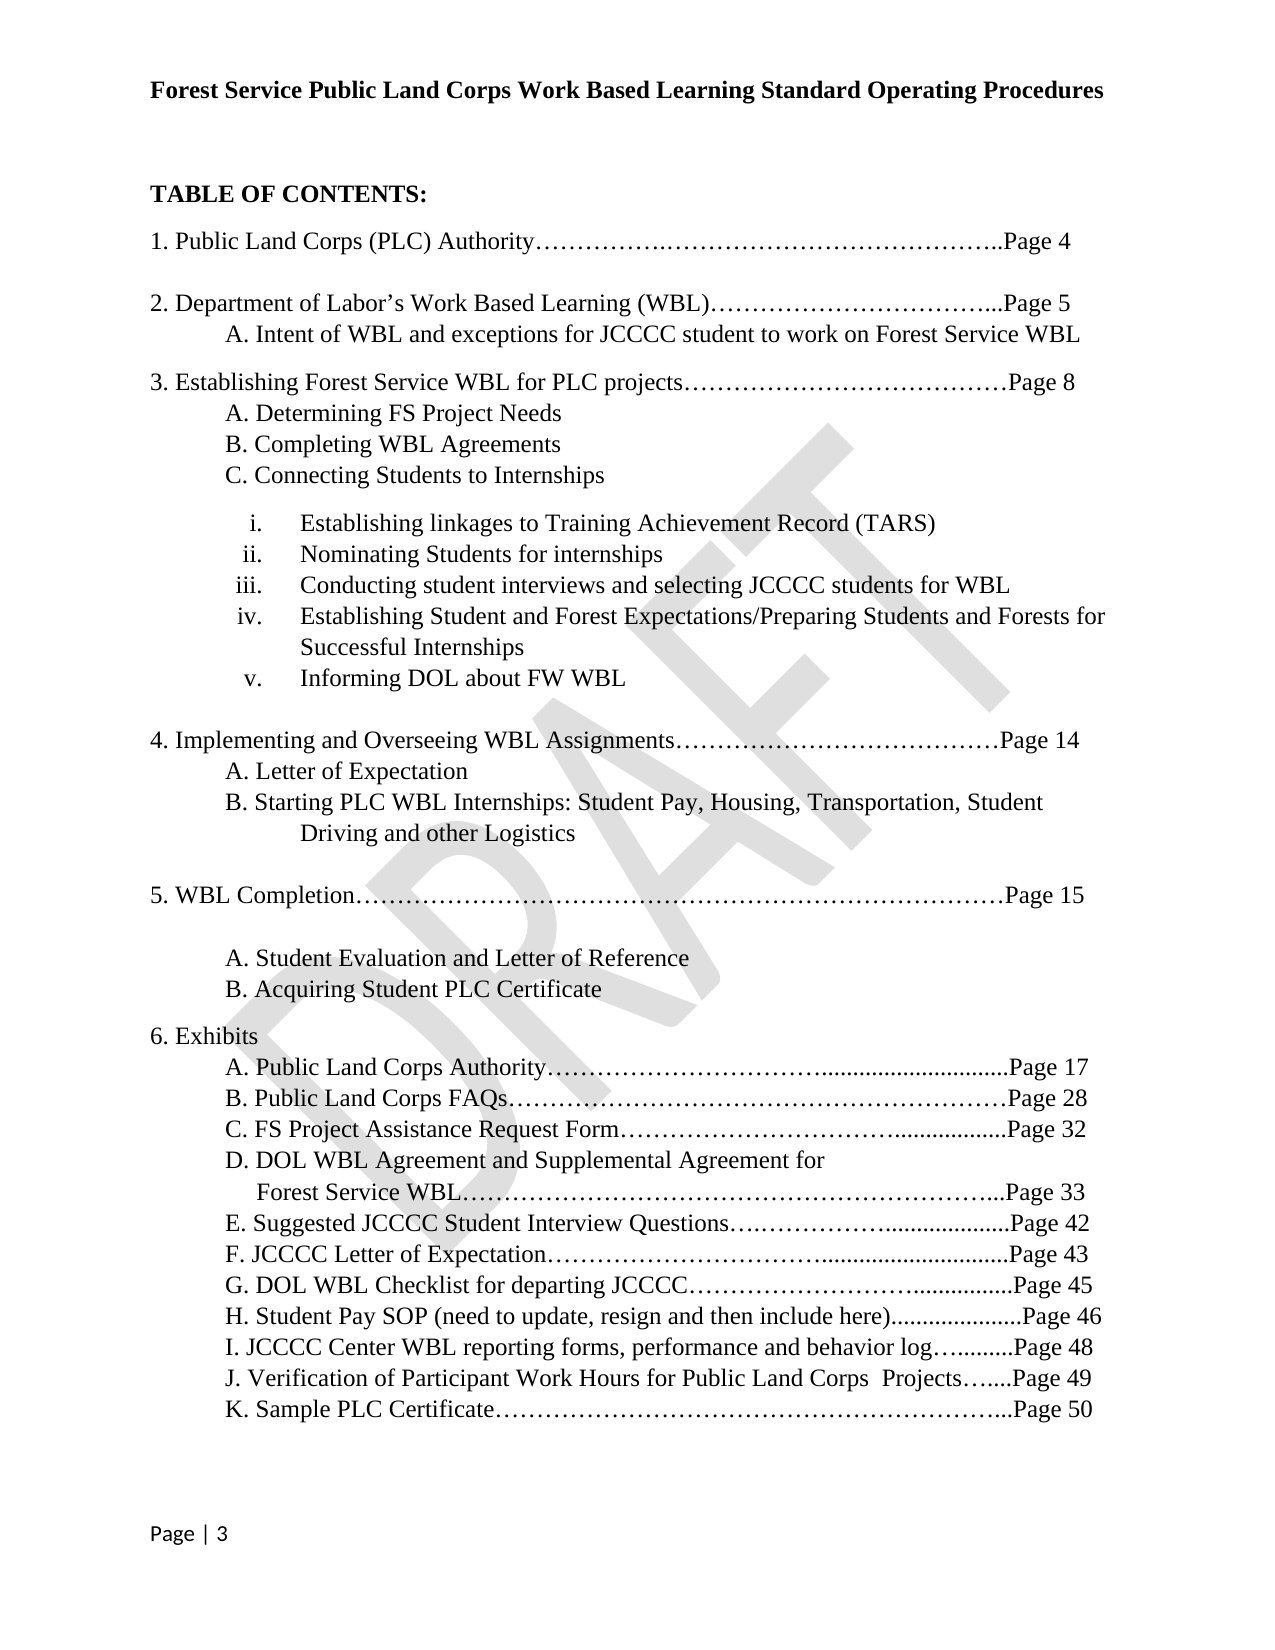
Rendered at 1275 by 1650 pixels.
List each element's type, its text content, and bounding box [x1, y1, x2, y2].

text 3. Establishing Forest Service WBL for PLC projects…………………………………Page 8 A. Determining FS Project Needs B. Completing WBL Agreements C. Connecting Students to Internships [150, 367, 1125, 489]
text 6. Exhibits A. Public Land Corps Authority……………………………..............................Page 17 B. Public Land Corps FAQs……………………………………………………Page 28 C. FS Project Assistance Request Form……………………………..................Page 32 D. DOL WBL Agreement and Supplemental Agreement for Forest Service WBL………………………………………………………...Page 33 E. Suggested JCCCC Student Interview Questions….……………....................Page 42 F. JCCCC Letter of Expectation……………………………..............................Page 43 G. DOL WBL Checklist for departing JCCCC………………………................Page 45 H. Student Pay SOP (need to update, resign and then include here).....................Page 46 I. JCCCC Center WBL reporting forms, performance and behavior log….........Page 48 J. Verification of Participant Work Hours for Public Land Corps Projects…....Page 49 K. Sample PLC Certificate……………………………………………………...Page 50 [150, 1021, 1125, 1423]
list Establishing linkages to Training Achievement Record (TARS) [262, 508, 1125, 537]
list Conducting student interviews and selecting JCCCC students for WBL [262, 570, 1125, 599]
text TABLE OF CONTENTS: [150, 179, 1125, 207]
list 4. Implementing and Overseeing WBL Assignments…………………………………Page 14 A. Letter of Expectation B. Starting PLC WBL Internships: Student Pay, Housing, Transportation, Student Driving and other Logistics 5. WBL Completion……………………………………………………………………Page 15 A. Student Evaluation and Letter of Reference B. Acquiring Student PLC Certificate [150, 725, 1125, 1002]
list Establishing Student and Forest Expectations/Preparing Students and Forests for Successful Internships [262, 601, 1125, 661]
text 1. Public Land Corps (PLC) Authority…………….…………………………………..Page 4 2. Department of Labor’s Work Based Learning (WBL)……………………………...Page 5 A. Intent of WBL and exceptions for JCCCC student to work on Forest Service WBL [150, 226, 1125, 348]
list Nominating Students for internships [262, 539, 1125, 568]
list Informing DOL about FW WBL [262, 663, 1125, 692]
